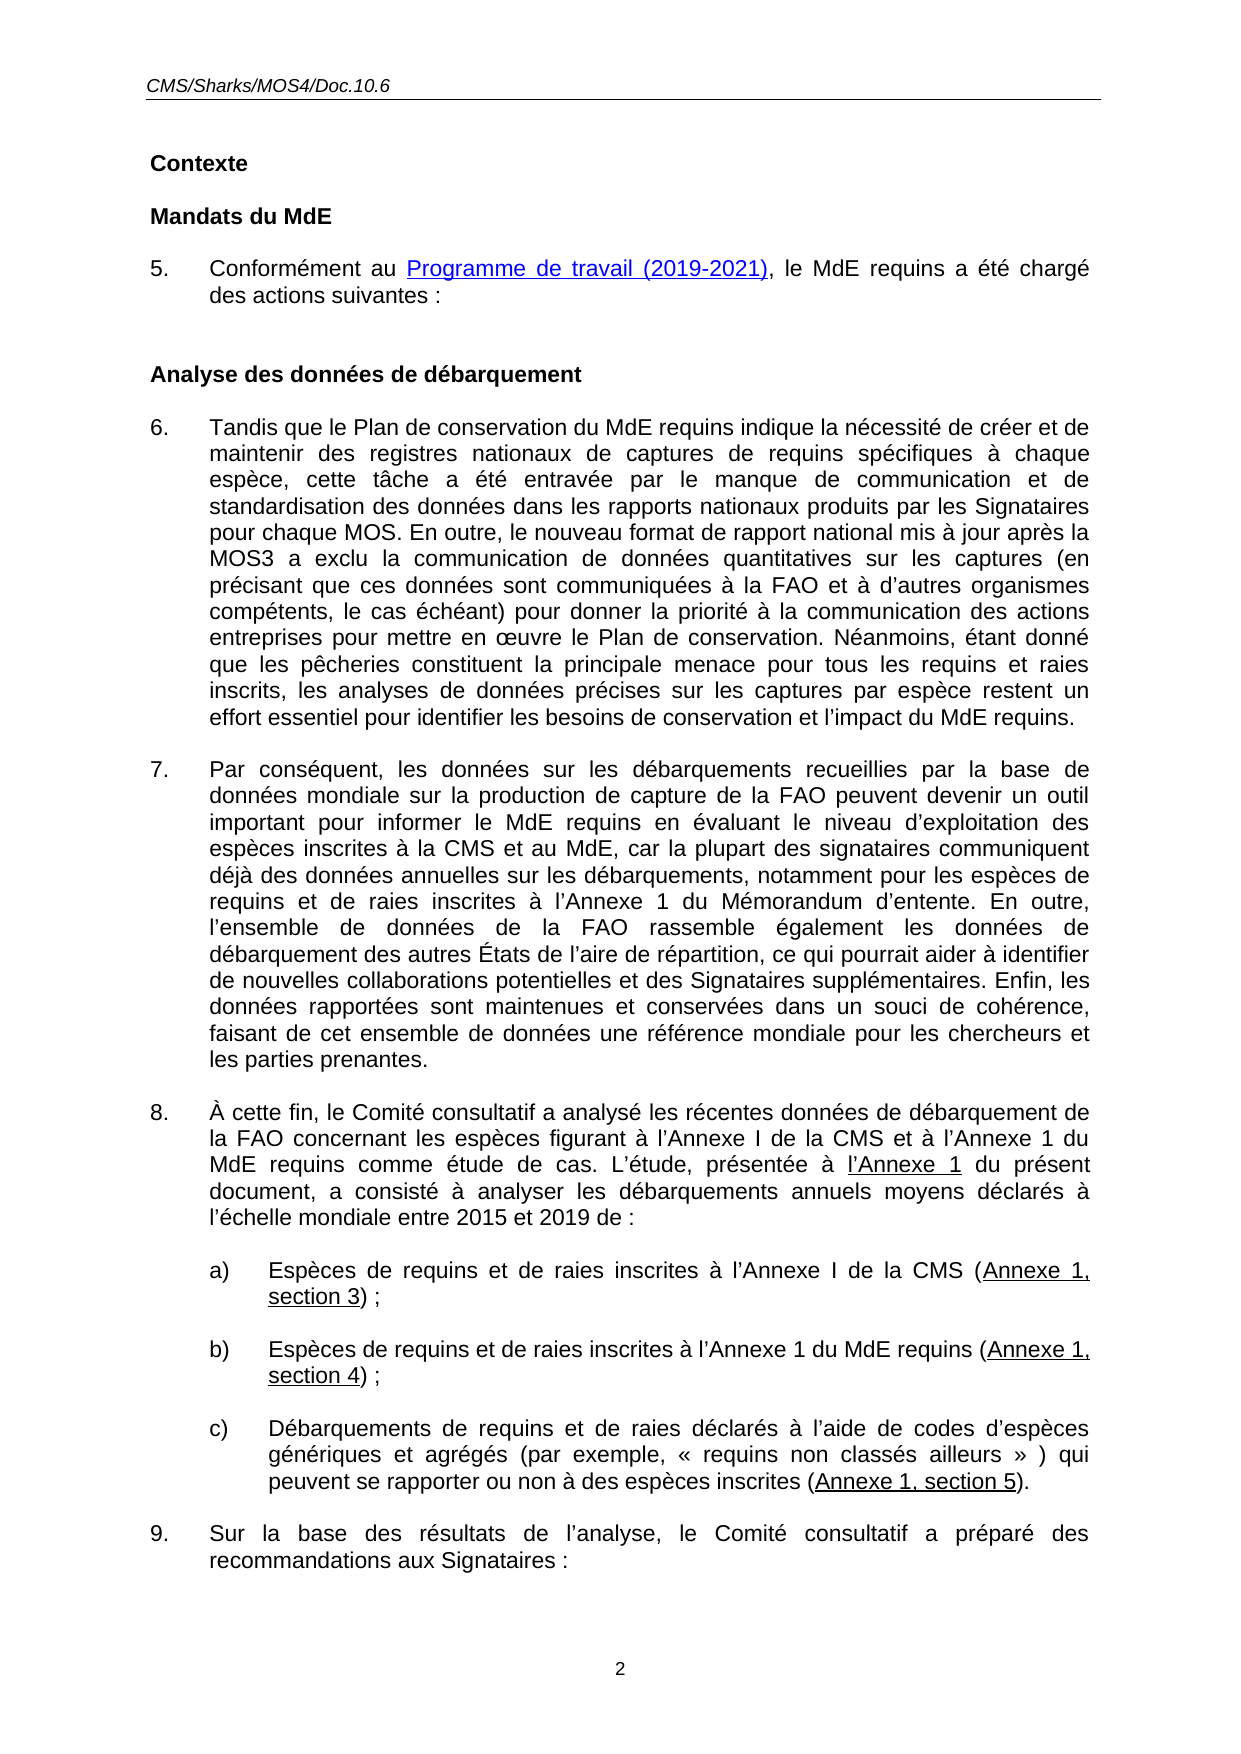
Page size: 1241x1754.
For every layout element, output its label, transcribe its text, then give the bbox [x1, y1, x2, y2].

text Mandats du MdE [150, 203, 1090, 229]
text Analyse des données de débarquement [150, 361, 1090, 387]
text b) Espèces de requins et de raies inscrites à l’Annexe 1 du MdE requins (Annexe 1, section 4) ; [209, 1336, 1090, 1389]
text 7. Par conséquent, les données sur les débarquements recueillies par la base de données mondiale sur la production de capture de la FAO peuvent devenir un outil important pour informer le MdE requins en évaluant le niveau d’exploitation des espèces inscrites à la CMS et au MdE, car la plupart des signataires communiquent déjà des données annuelles sur les débarquements, notamment pour les espèces de requins et de raies inscrites à l’Annexe 1 du Mémorandum d’entente. En outre, l’ensemble de données de la FAO rassemble également les données de débarquement des autres États de l’aire de répartition, ce qui pourrait aider à identifier de nouvelles collaborations potentielles et des Signataires supplémentaires. Enfin, les données rapportées sont maintenues et conservées dans un souci de cohérence, faisant de cet ensemble de données une référence mondiale pour les chercheurs et les parties prenantes. [150, 756, 1090, 1072]
text 8. À cette fin, le Comité consultatif a analysé les récentes données de débarquement de la FAO concernant les espèces figurant à l’Annexe I de la CMS et à l’Annexe 1 du MdE requins comme étude de cas. L’étude, présentée à l’Annexe 1 du présent document, a consisté à analyser les débarquements annuels moyens déclarés à l’échelle mondiale entre 2015 et 2019 de : [150, 1099, 1090, 1231]
text 5. Conformément au Programme de travail (2019-2021), le MdE requins a été chargé des actions suivantes : [150, 255, 1090, 308]
text c) Débarquements de requins et de raies déclarés à l’aide de codes d’espèces génériques et agrégés (par exemple, « requins non classés ailleurs » ) qui peuvent se rapporter ou non à des espèces inscrites (Annexe 1, section 5). [209, 1415, 1090, 1494]
text 9. Sur la base des résultats de l’analyse, le Comité consultatif a préparé des recommandations aux Signataires : [150, 1520, 1090, 1573]
text 6. Tandis que le Plan de conservation du MdE requins indique la nécessité de créer et de maintenir des registres nationaux de captures de requins spécifiques à chaque espèce, cette tâche a été entravée par le manque de communication et de standardisation des données dans les rapports nationaux produits par les Signataires pour chaque MOS. En outre, le nouveau format de rapport national mis à jour après la MOS3 a exclu la communication de données quantitatives sur les captures (en précisant que ces données sont communiquées à la FAO et à d’autres organismes compétents, le cas échéant) pour donner la priorité à la communication des actions entreprises pour mettre en œuvre le Plan de conservation. Néanmoins, étant donné que les pêcheries constituent la principale menace pour tous les requins et raies inscrits, les analyses de données précises sur les captures par espèce restent un effort essentiel pour identifier les besoins de conservation et l’impact du MdE requins. [150, 413, 1090, 730]
text a) Espèces de requins et de raies inscrites à l’Annexe I de la CMS (Annexe 1, section 3) ; [209, 1257, 1090, 1309]
text Contexte [150, 150, 1090, 176]
